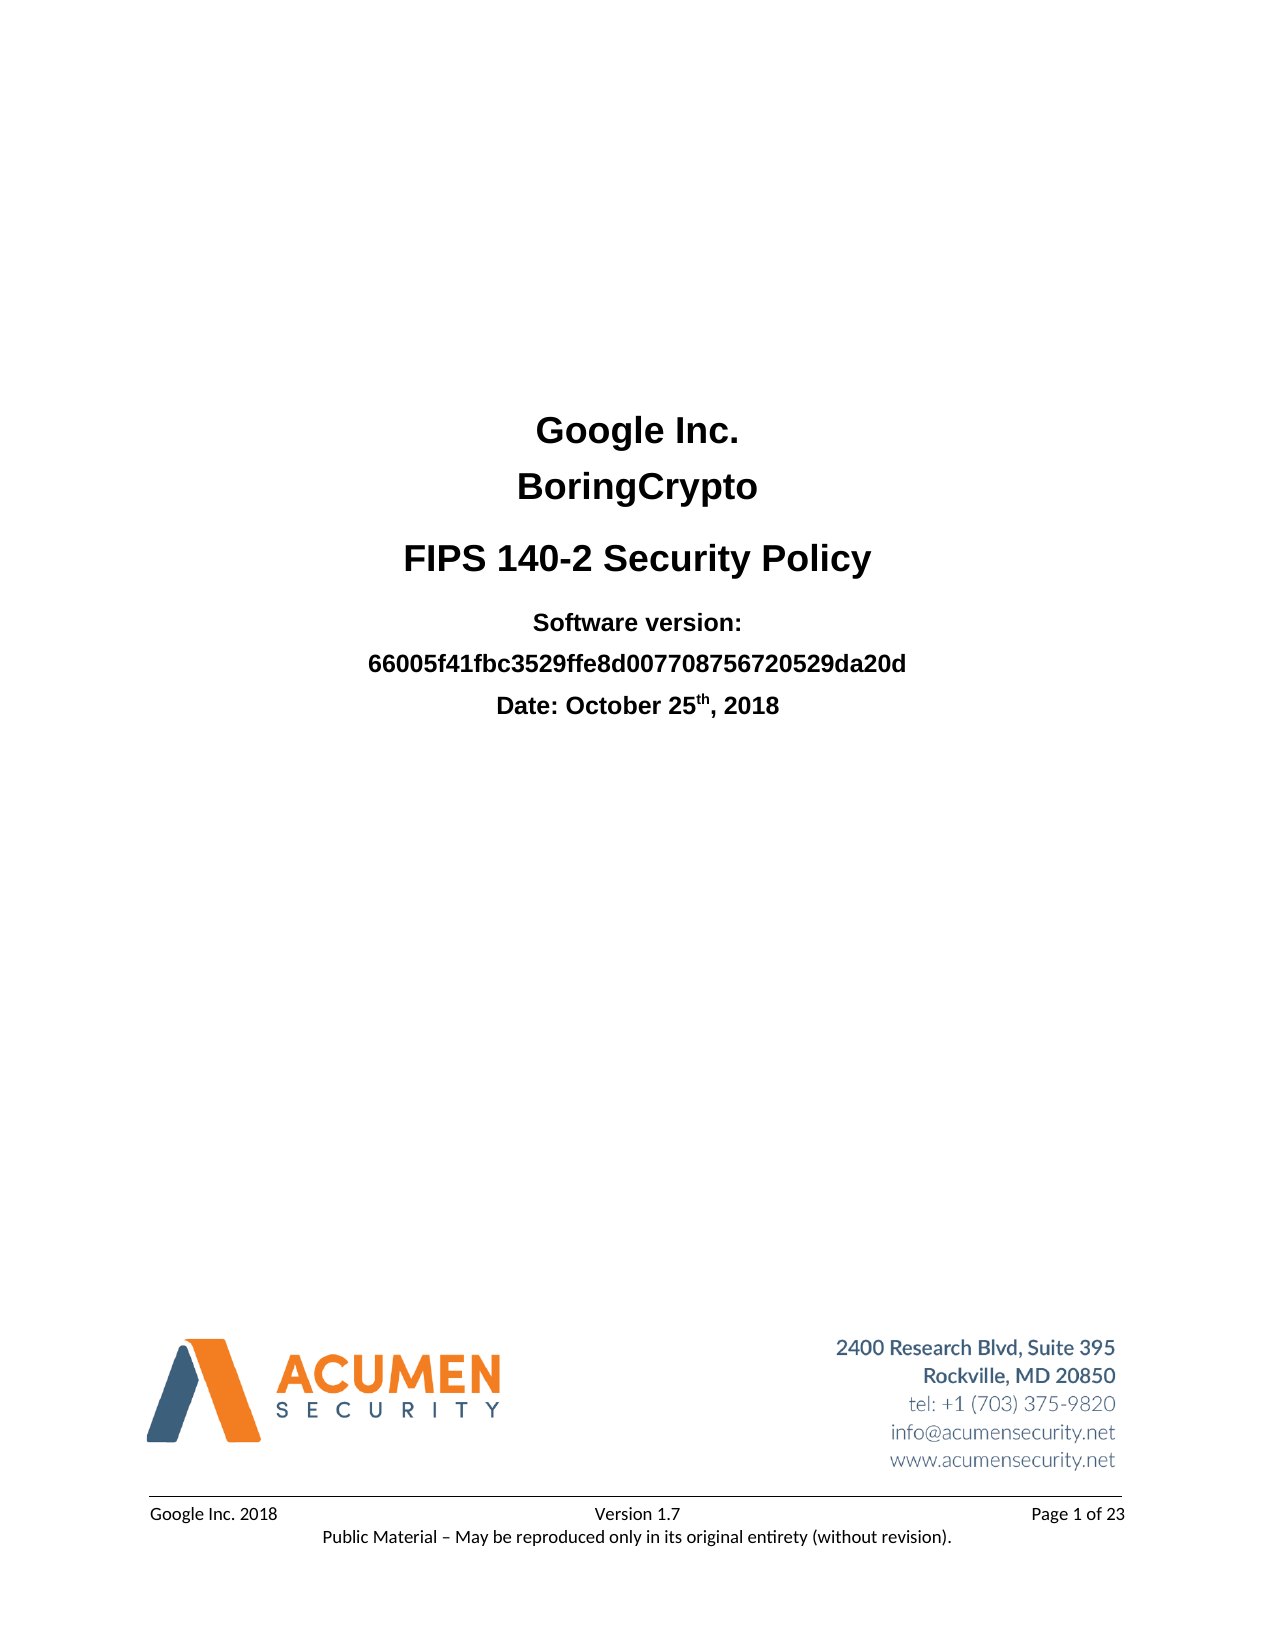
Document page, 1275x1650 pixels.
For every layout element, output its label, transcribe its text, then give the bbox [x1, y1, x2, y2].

title FIPS 140-2 Security Policy [150, 536, 1125, 579]
title 66005f41fbc3529ffe8d007708756720529da20d [150, 649, 1125, 678]
picture [146, 1298, 1122, 1481]
title BoringCrypto [150, 464, 1125, 507]
title Google Inc. [150, 409, 1125, 452]
title Date: October 25th, 2018 [150, 691, 1125, 719]
title Software version: [150, 608, 1125, 637]
